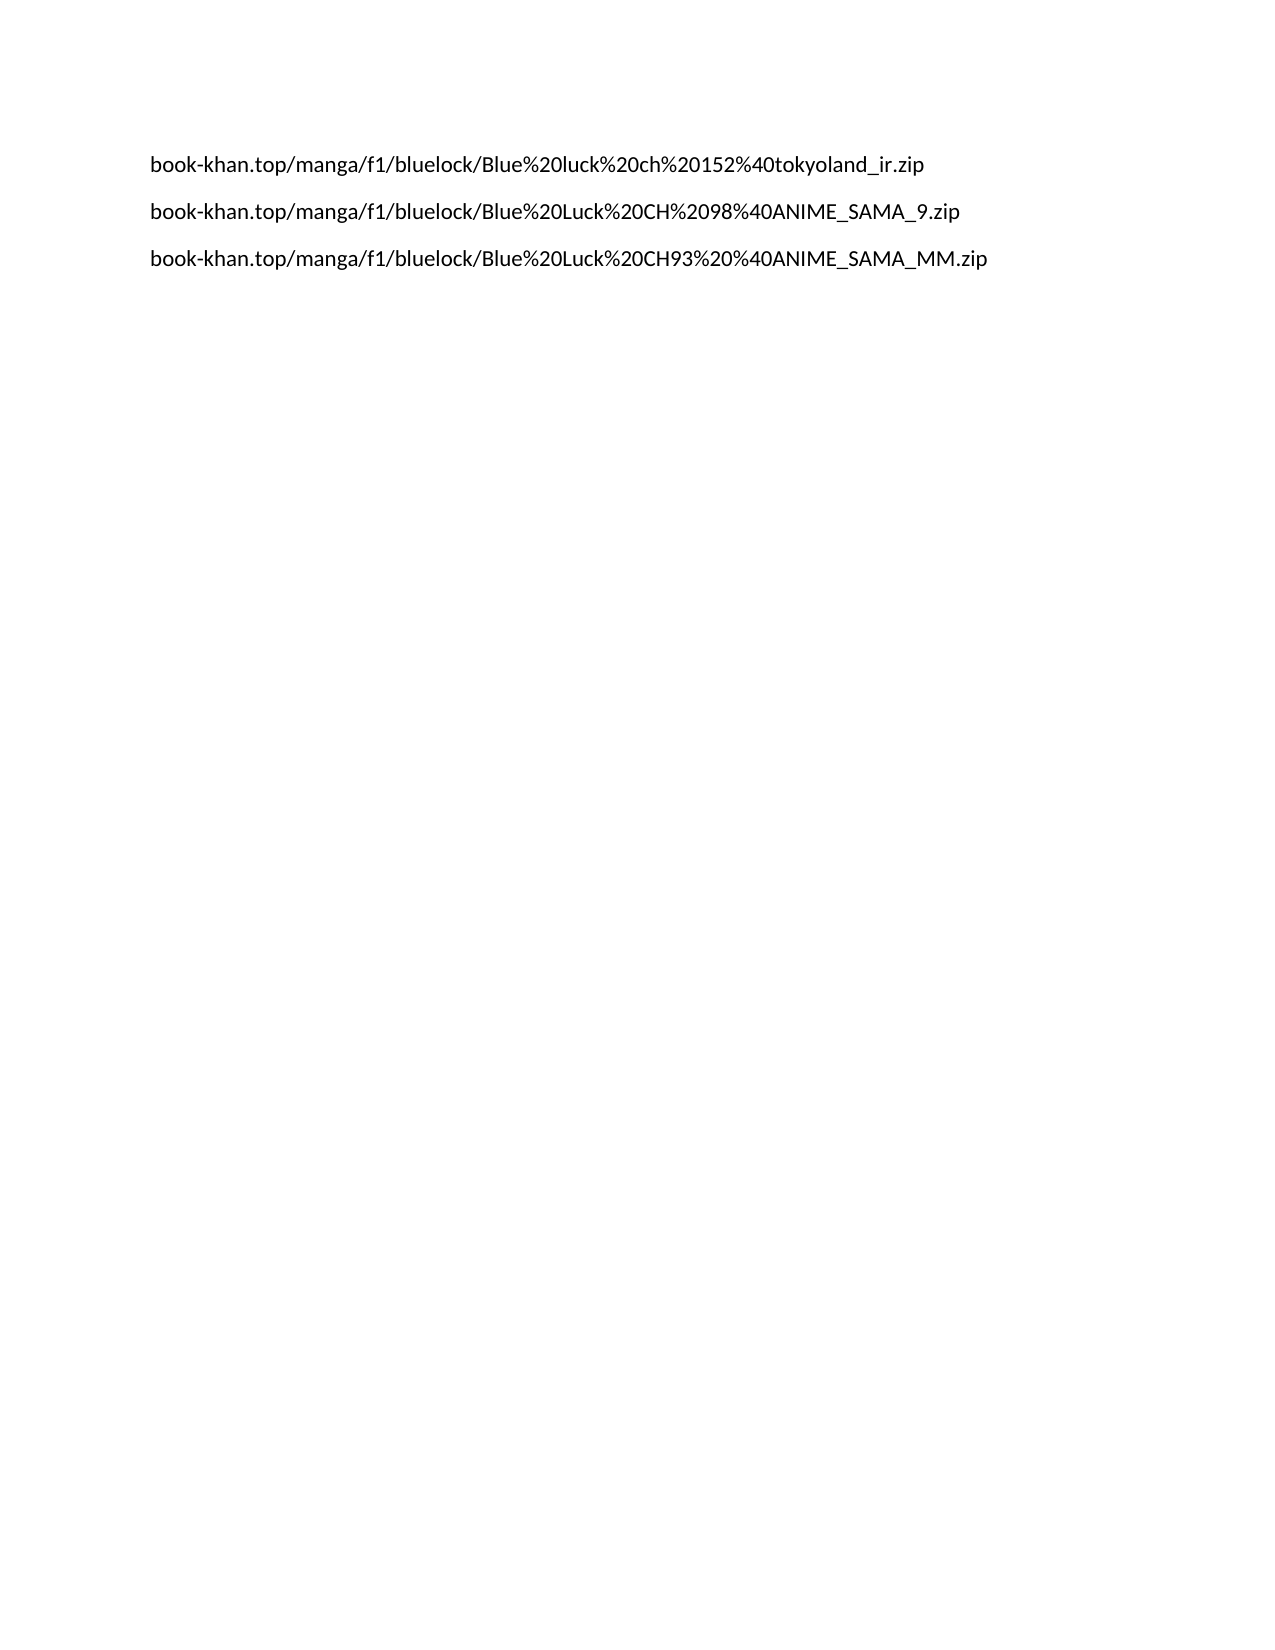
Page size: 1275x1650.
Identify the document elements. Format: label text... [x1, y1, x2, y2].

text book-khan.top/manga/f1/bluelock/Blue%20Luck%20CH93%20%40ANIME_SAMA_MM.zip [150, 244, 1125, 272]
text book-khan.top/manga/f1/bluelock/Blue%20luck%20ch%20152%40tokyoland_ir.zip [150, 150, 1125, 178]
text book-khan.top/manga/f1/bluelock/Blue%20Luck%20CH%2098%40ANIME_SAMA_9.zip [150, 197, 1125, 225]
